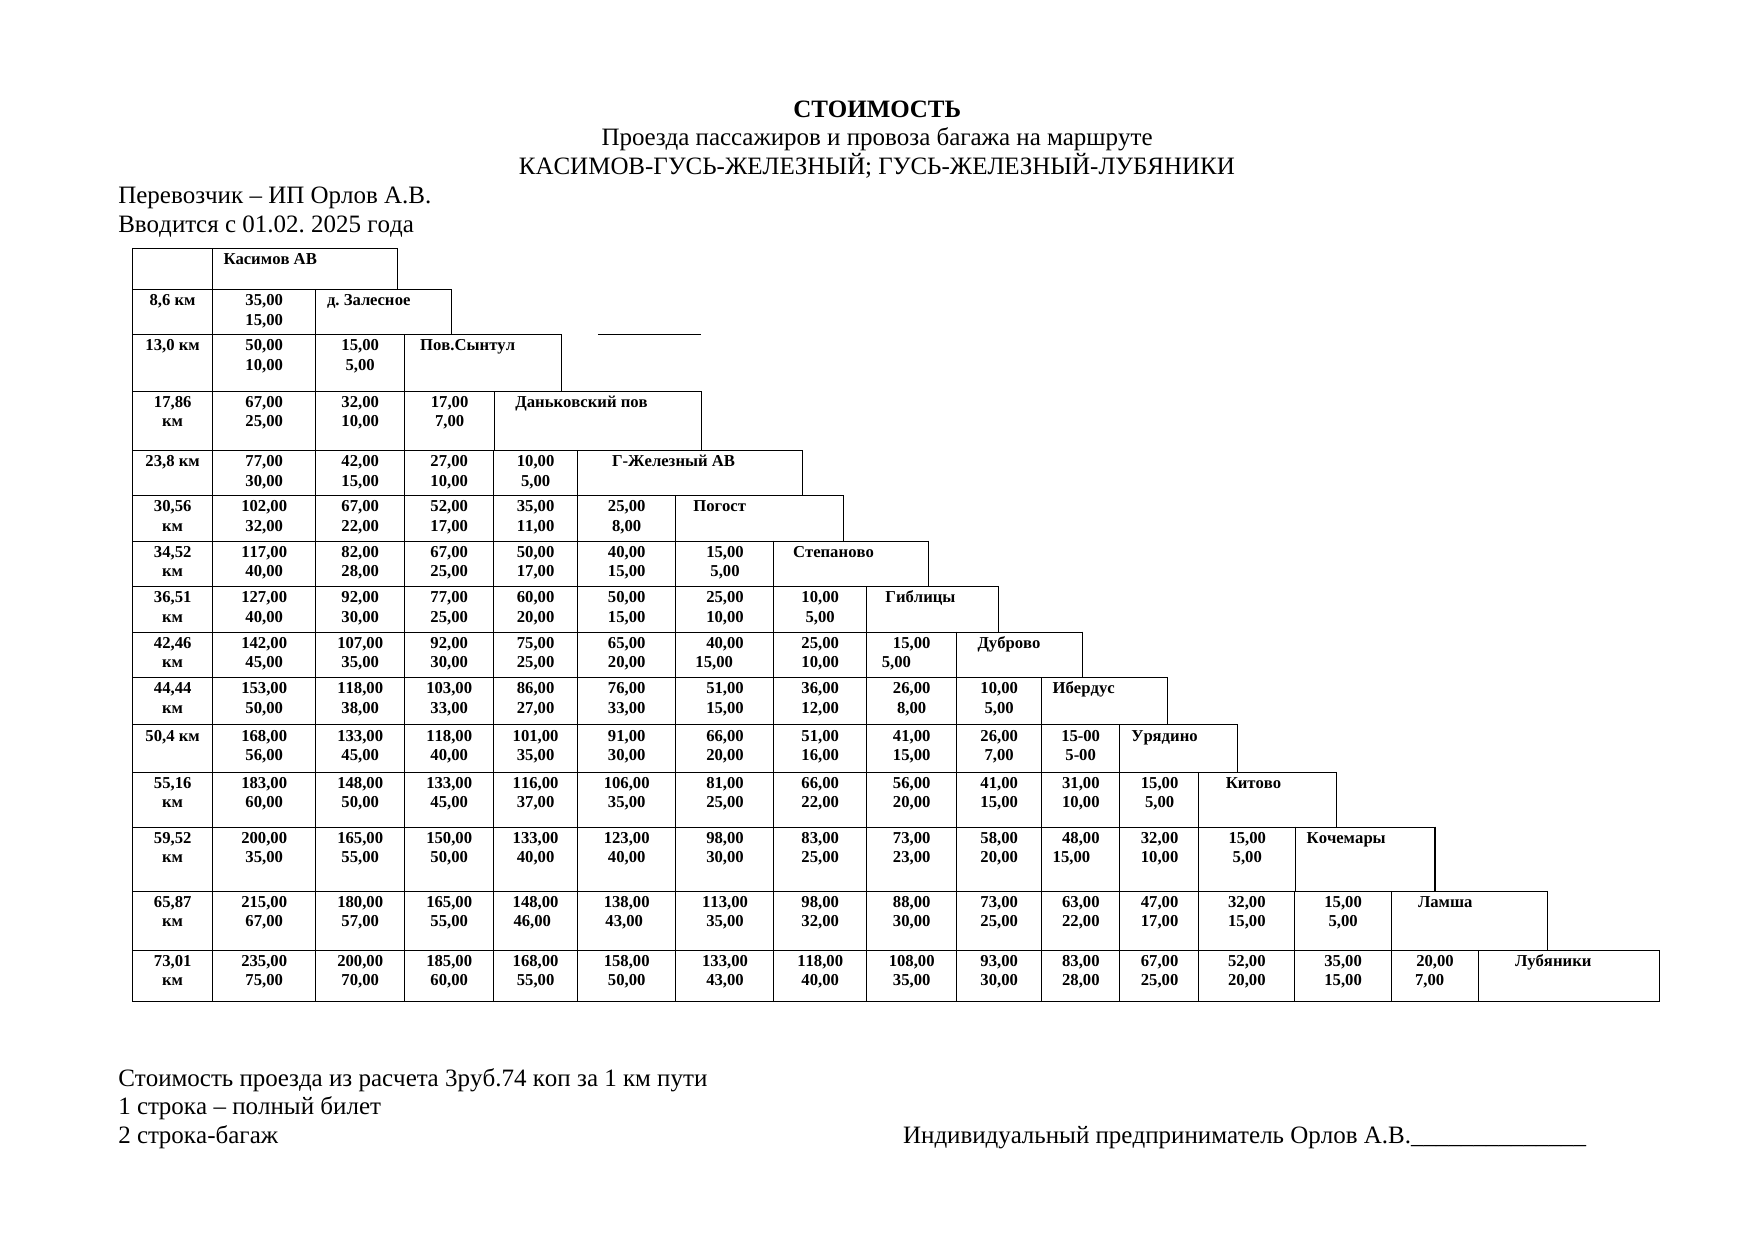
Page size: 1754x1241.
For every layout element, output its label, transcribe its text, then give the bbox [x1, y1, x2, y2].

text Вводится с 01.02. 2025 года [118, 209, 1636, 237]
text Стоимость проезда из расчета 3руб.74 коп за 1 км пути [118, 237, 1636, 1091]
text 2 строка-багаж Индивидуальный предприниматель Орлов А.В.______________ [118, 1120, 1636, 1149]
text СТОИМОСТЬ [118, 94, 1636, 122]
text Проезда пассажиров и провоза багажа на маршруте [118, 122, 1636, 151]
text 1 строка – полный билет [118, 1091, 1636, 1120]
text КАСИМОВ-ГУСЬ-ЖЕЛЕЗНЫЙ; ГУСЬ-ЖЕЛЕЗНЫЙ-ЛУБЯНИКИ [118, 151, 1636, 180]
text Перевозчик – ИП Орлов А.В. [118, 180, 1636, 209]
